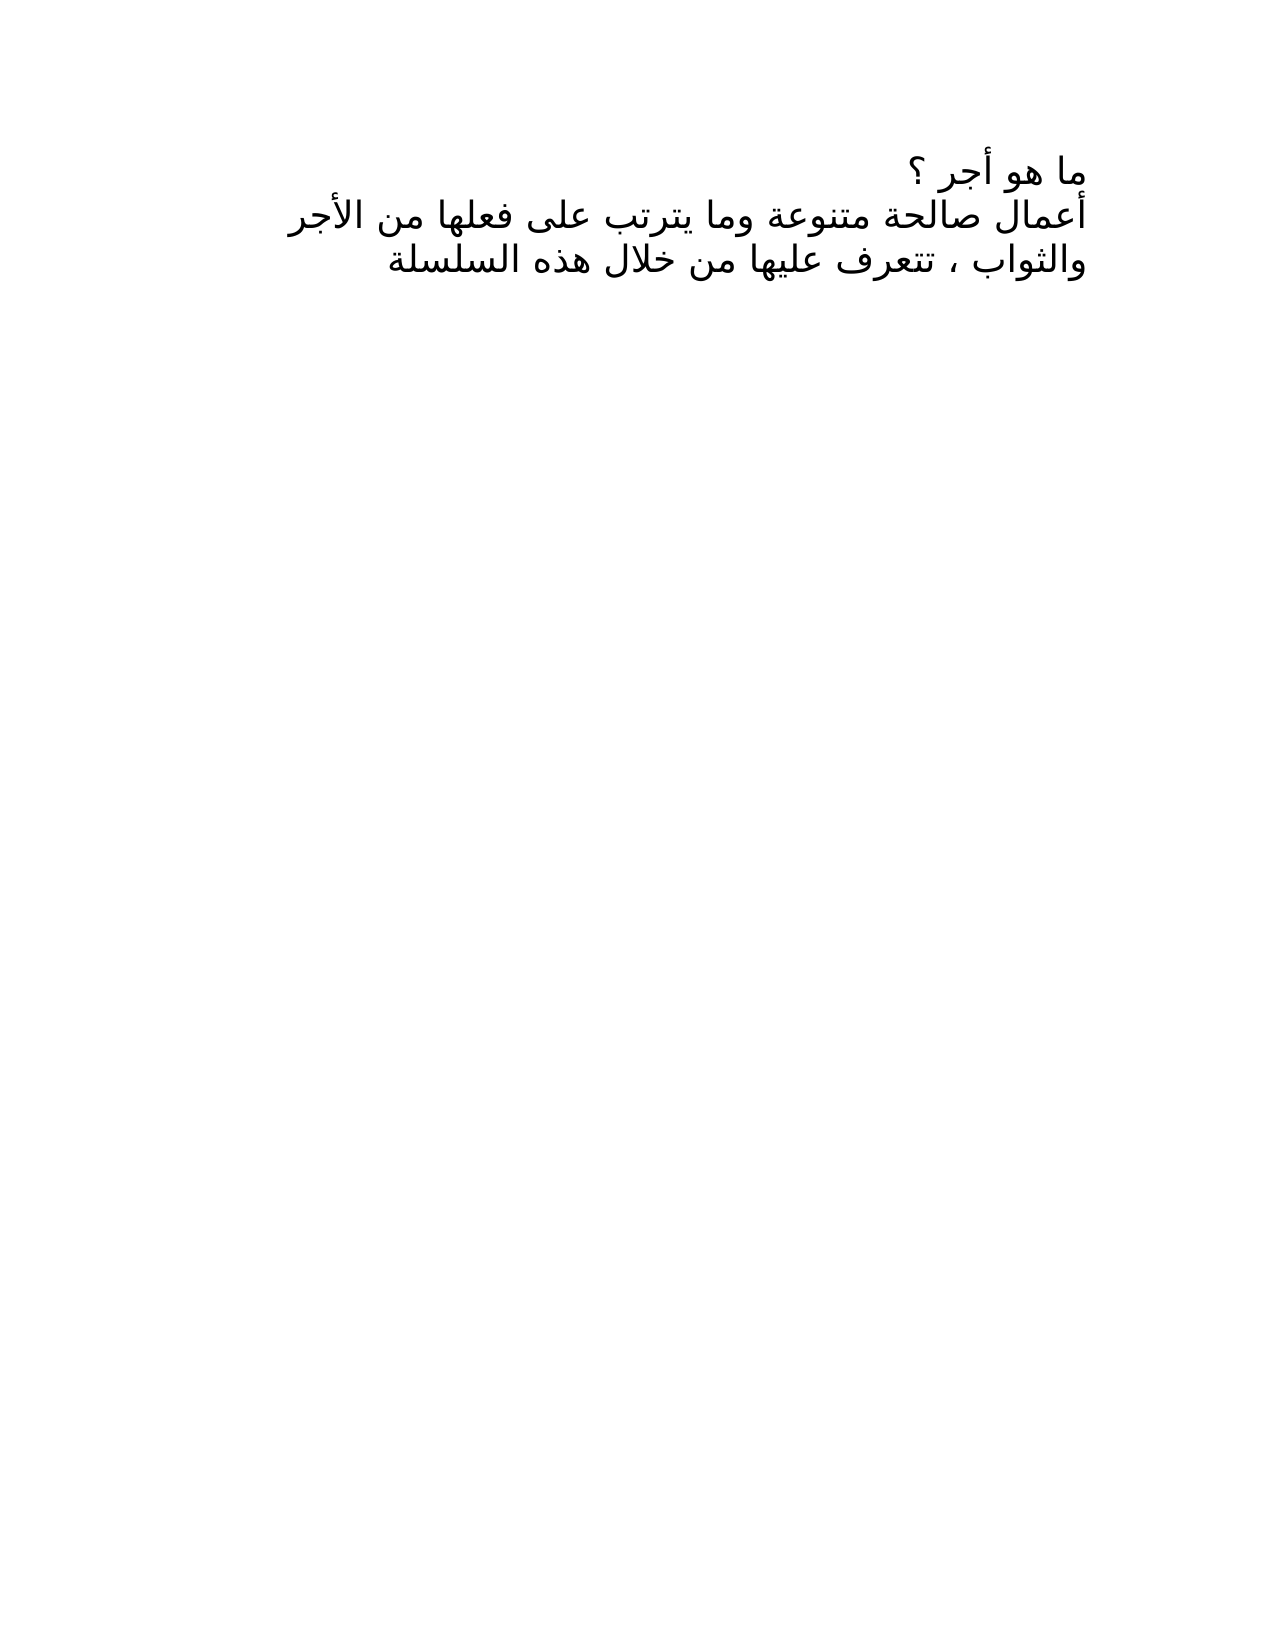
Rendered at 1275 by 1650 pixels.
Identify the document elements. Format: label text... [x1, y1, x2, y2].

text ما هو أجر ؟ [187, 150, 1087, 194]
text أعمال صالحة متنوعة وما يترتب على فعلها من الأجر والثواب ، تتعرف عليها من خلال هذه السلسلة [187, 194, 1087, 281]
